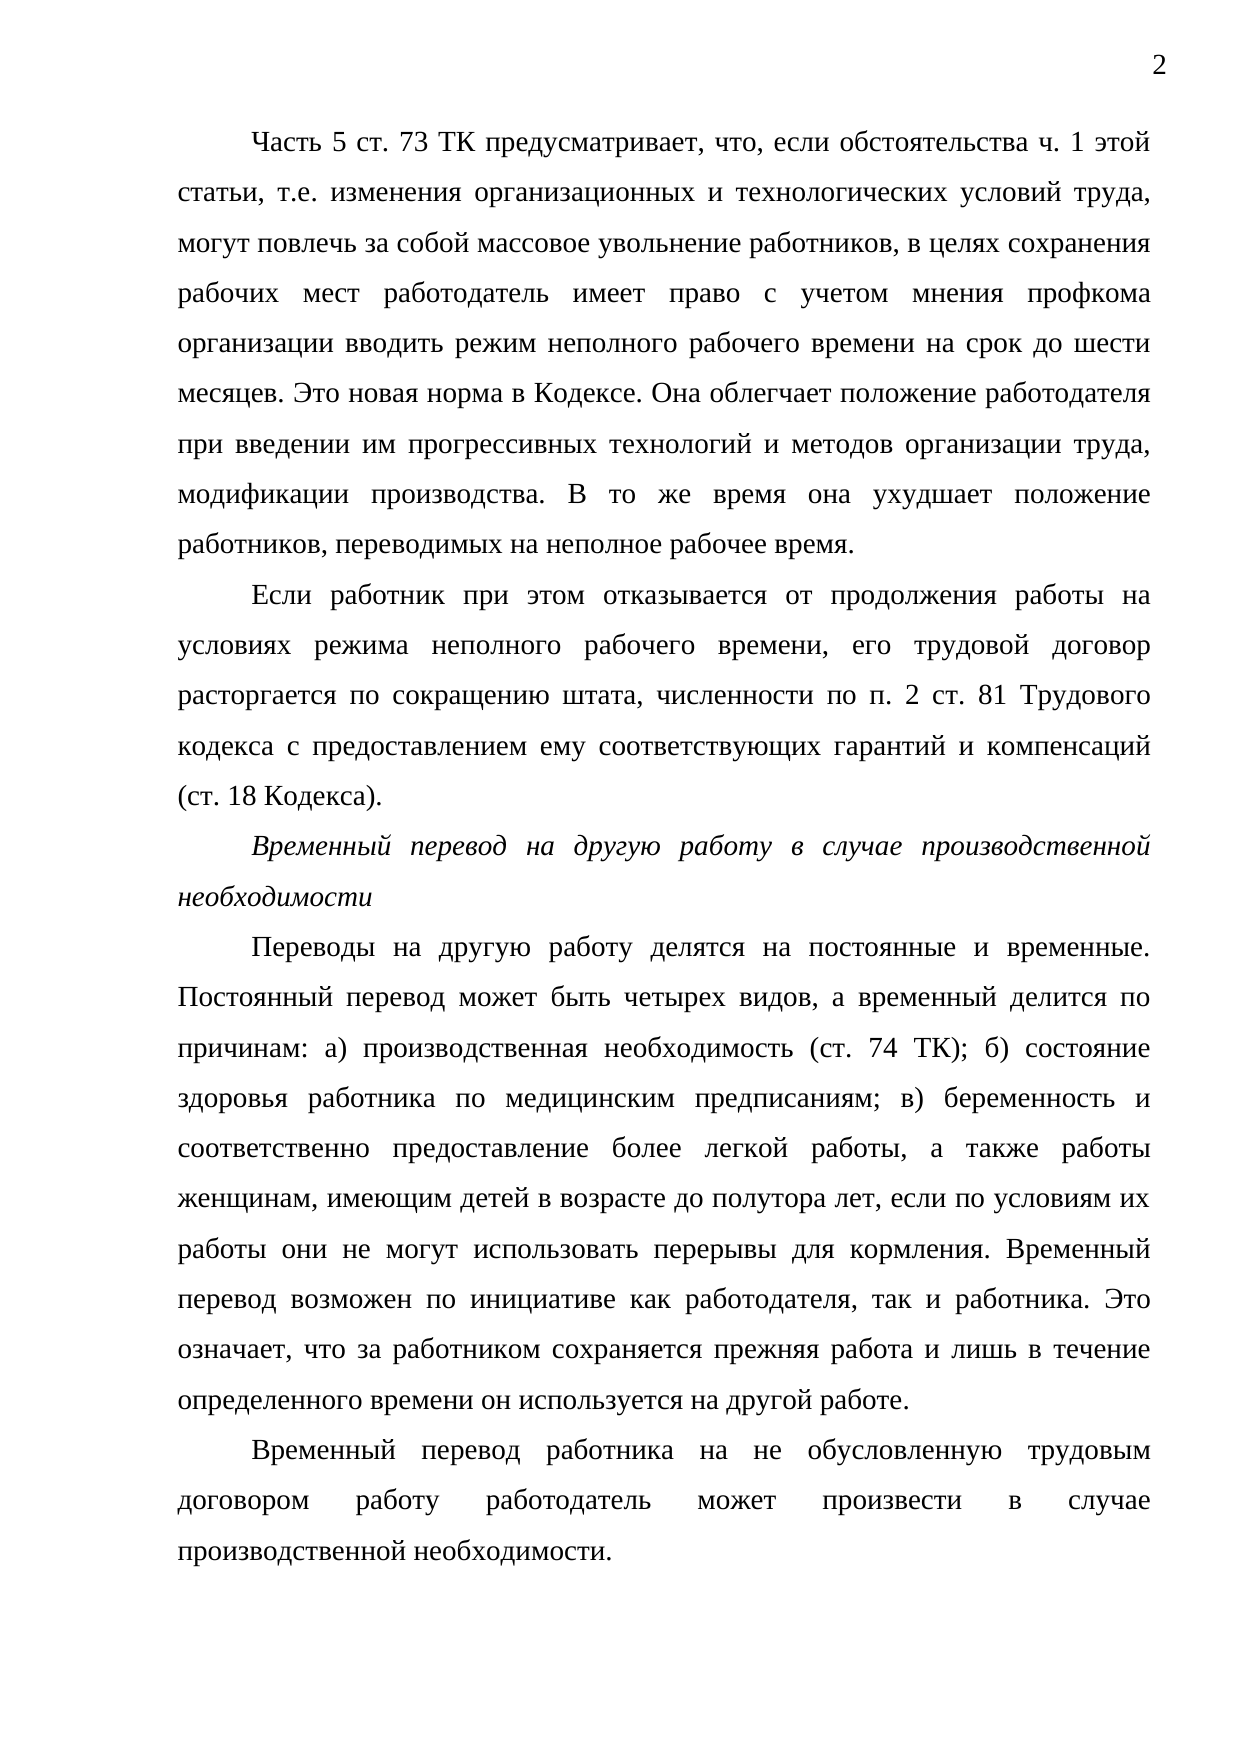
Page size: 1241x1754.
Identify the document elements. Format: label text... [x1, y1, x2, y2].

text Часть 5 ст. 73 ТК предусматривает, что, если обстоятельства ч. 1 этой статьи, т.е. изменения организационных и технологических условий труда, могут повлечь за собой массовое увольнение работников, в целях сохранения рабочих мест работодатель имеет право с учетом мнения профкома организации вводить режим неполного рабочего времени на срок до шести месяцев. Это новая норма в Кодексе. Она облегчает положение работодателя при введении им прогрессивных технологий и методов организации труда, модификации производства. В то же время она ухудшает положение работников, переводимых на неполное рабочее время. [177, 124, 1152, 560]
text Временный перевод на другую работу в случае производственной необходимости [177, 828, 1152, 912]
text Временный перевод работника на не обусловленную трудовым договором работу работодатель может произвести в случае производственной необходимости. [177, 1432, 1152, 1566]
text Переводы на другую работу делятся на постоянные и временные. Постоянный перевод может быть четырех видов, а временный делится по причинам: а) производственная необходимость (ст. 74 ТК); б) состояние здоровья работника по медицинским предписаниям; в) беременность и соответственно предоставление более легкой работы, а также работы женщинам, имеющим детей в возрасте до полутора лет, если по условиям их работы они не могут использовать перерывы для кормления. Временный перевод возможен по инициативе как работодателя, так и работника. Это означает, что за работником сохраняется прежняя работа и лишь в течение определенного времени он используется на другой работе. [177, 929, 1152, 1415]
text Если работник при этом отказывается от продолжения работы на условиях режима неполного рабочего времени, его трудовой договор расторгается по сокращению штата, численности по п. 2 ст. 81 Трудового кодекса с предоставлением ему соответствующих гарантий и компенсаций (ст. 18 Кодекса). [177, 577, 1152, 812]
